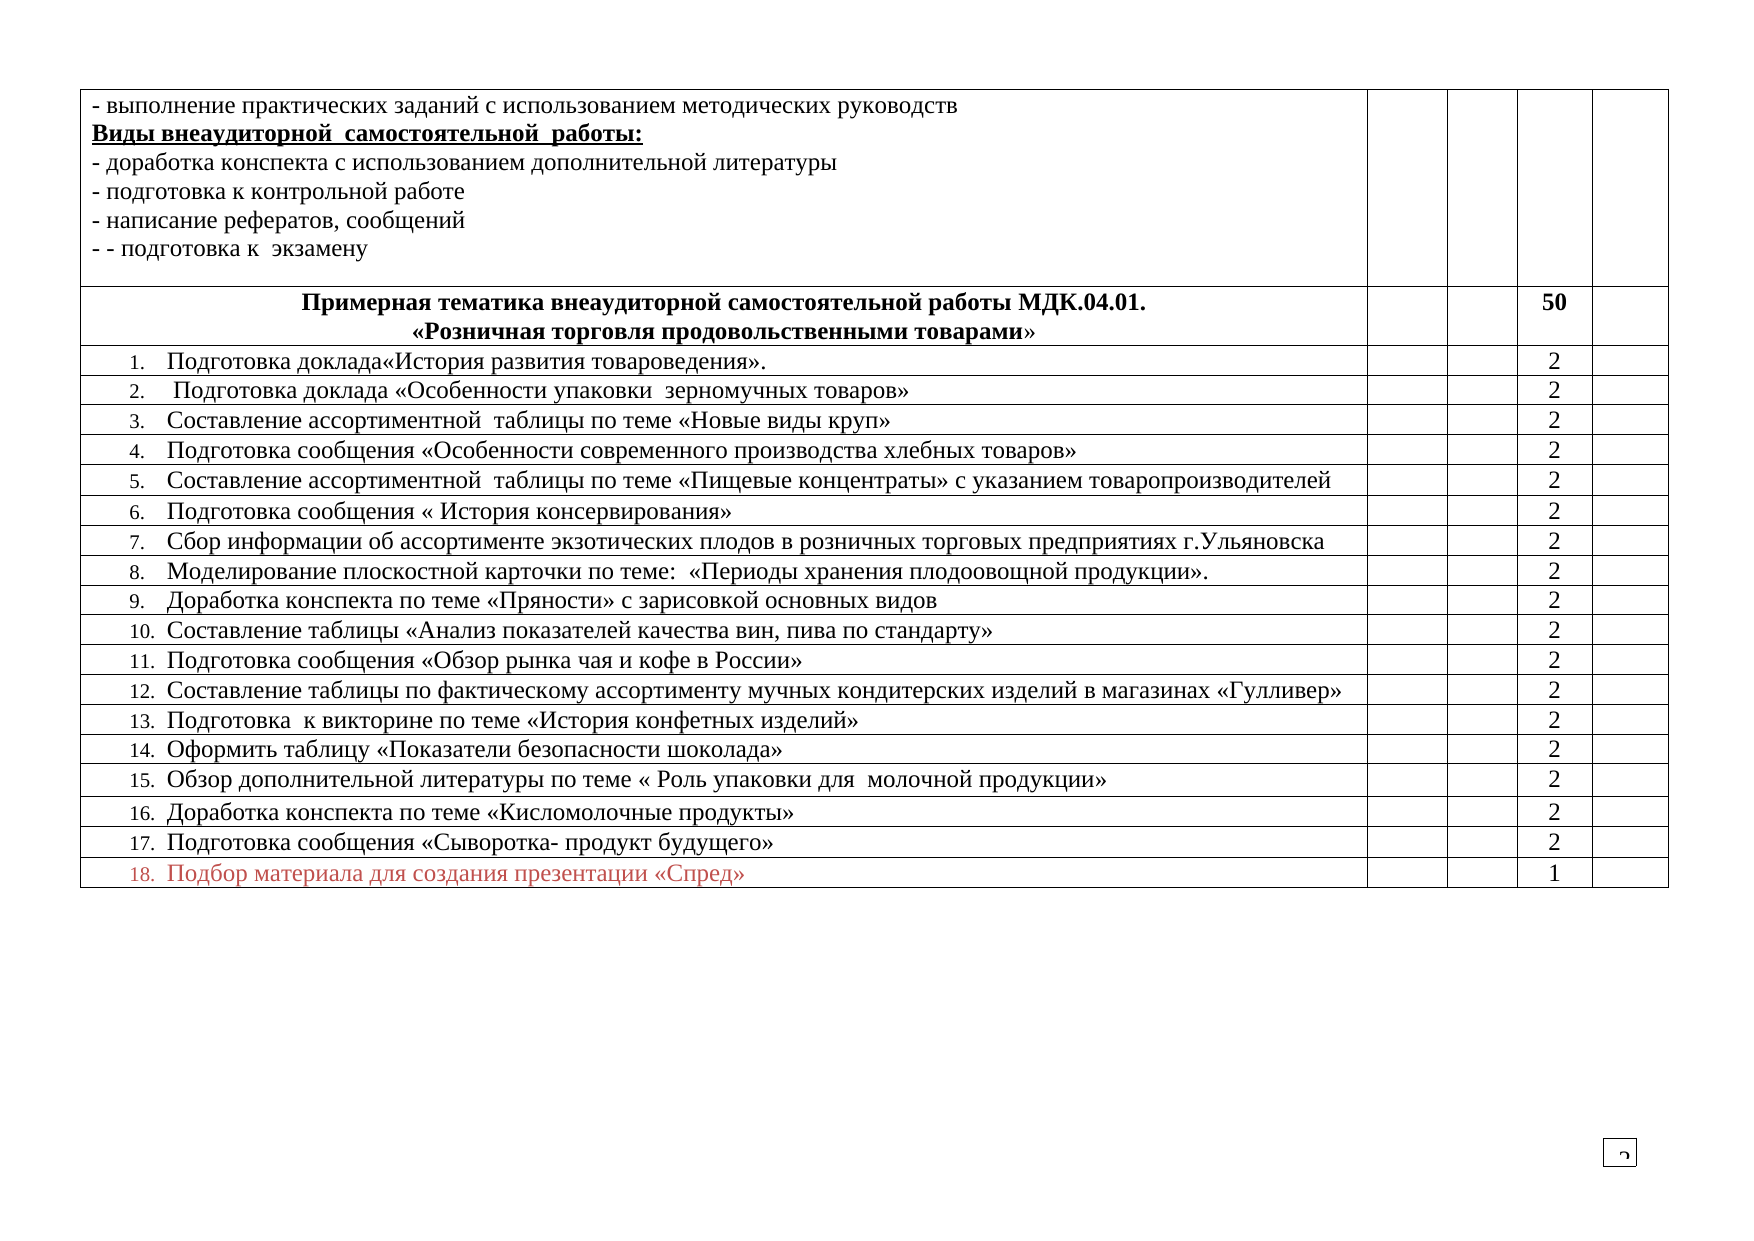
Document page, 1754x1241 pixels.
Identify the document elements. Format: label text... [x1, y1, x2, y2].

table_cell 2 [1518, 764, 1592, 796]
table_header [1593, 90, 1668, 286]
table_cell Подготовка сообщения « История консервирования» [81, 496, 1367, 525]
table_cell [1368, 735, 1447, 763]
table_cell [1368, 405, 1447, 434]
table_cell [1448, 346, 1517, 374]
table_cell 2 [1518, 405, 1592, 434]
table_cell [1448, 465, 1517, 495]
table_cell [1368, 827, 1447, 857]
table_cell [1448, 376, 1517, 404]
table_cell [1368, 496, 1447, 525]
table_cell [1593, 827, 1668, 857]
table_cell [1448, 764, 1517, 796]
table_header [1448, 90, 1517, 286]
table_cell [1368, 615, 1447, 644]
table_cell Подготовка доклада«История развития товароведения». [81, 346, 1367, 374]
table_cell [1593, 287, 1668, 345]
table_cell Составление ассортиментной таблицы по теме «Новые виды круп» [81, 405, 1367, 434]
table_cell [1448, 435, 1517, 464]
table_cell Моделирование плоскостной карточки по теме: «Периоды хранения плодоовощной продукции». [81, 556, 1367, 584]
table_cell [1448, 526, 1517, 555]
table_cell [1448, 405, 1517, 434]
table_cell [1368, 675, 1447, 704]
table_cell Подготовка сообщения «Сыворотка- продукт будущего» [81, 827, 1367, 857]
table_cell 2 [1518, 645, 1592, 674]
table_cell [1448, 556, 1517, 584]
table_cell [1448, 827, 1517, 857]
table_cell Подготовка сообщения «Обзор рынка чая и кофе в России» [81, 645, 1367, 674]
table_cell 2 [1518, 346, 1592, 374]
table_cell [1593, 346, 1668, 374]
table_cell 2 [1518, 376, 1592, 404]
table_cell Обзор дополнительной литературы по теме « Роль упаковки для молочной продукции» [81, 764, 1367, 796]
table_cell [1593, 496, 1668, 525]
table_cell [1448, 615, 1517, 644]
table_cell Подготовка доклада «Особенности упаковки зерномучных товаров» [81, 376, 1367, 404]
table_cell [1593, 465, 1668, 495]
table_cell [1448, 735, 1517, 763]
table_cell 2 [1518, 586, 1592, 614]
table_cell [1593, 764, 1668, 796]
table_cell Оформить таблицу «Показатели безопасности шоколада» [81, 735, 1367, 763]
table_cell Доработка конспекта по теме «Пряности» с зарисовкой основных видов [81, 586, 1367, 614]
table_cell [1448, 858, 1517, 887]
table_cell [1368, 526, 1447, 555]
table_cell 2 [1518, 526, 1592, 555]
table_cell [1593, 735, 1668, 763]
table_cell [1368, 376, 1447, 404]
table_cell 2 [1518, 496, 1592, 525]
table_cell [1368, 287, 1447, 345]
table_cell [1448, 797, 1517, 826]
table_cell Подготовка сообщения «Особенности современного производства хлебных товаров» [81, 435, 1367, 464]
table_cell [1593, 675, 1668, 704]
table_cell 2 [1518, 827, 1592, 857]
table_cell 2 [1518, 615, 1592, 644]
table_cell Составление таблицы «Анализ показателей качества вин, пива по стандарту» [81, 615, 1367, 644]
table_cell 2 [1518, 675, 1592, 704]
table_cell 2 [1518, 735, 1592, 763]
table_cell 2 [1518, 435, 1592, 464]
table_cell [1448, 586, 1517, 614]
table_cell 2 [1518, 797, 1592, 826]
table_cell [1368, 645, 1447, 674]
table_cell [1593, 705, 1668, 733]
table_cell [1368, 797, 1447, 826]
table_cell [1448, 645, 1517, 674]
table_cell Сбор информации об ассортименте экзотических плодов в розничных торговых предприятиях г.Ульяновска [81, 526, 1367, 555]
table_cell [1593, 797, 1668, 826]
table_cell [1593, 526, 1668, 555]
table_cell [1593, 435, 1668, 464]
table_cell [1593, 405, 1668, 434]
table_cell [1368, 346, 1447, 374]
table_cell [1448, 675, 1517, 704]
table_cell 2 [1518, 465, 1592, 495]
table_cell [1448, 705, 1517, 733]
table_header [1518, 90, 1592, 286]
table_cell [1593, 858, 1668, 887]
table_cell Составление таблицы по фактическому ассортименту мучных кондитерских изделий в магазинах «Гулливер» [81, 675, 1367, 704]
table_cell 2 [1518, 556, 1592, 584]
table_cell [1593, 645, 1668, 674]
table_cell [1368, 705, 1447, 733]
table_cell 50 [1518, 287, 1592, 345]
table_cell [1448, 287, 1517, 345]
table_cell Подбор материала для создания презентации «Спред» [81, 858, 1367, 887]
table_cell [1593, 376, 1668, 404]
table_cell Примерная тематика внеаудиторной самостоятельной работы МДК.04.01. «Розничная торговля продовольственными товарами» [81, 287, 1367, 345]
table_cell [1593, 556, 1668, 584]
table_cell [1368, 556, 1447, 584]
table_cell Доработка конспекта по теме «Кисломолочные продукты» [81, 797, 1367, 826]
table_cell [1368, 764, 1447, 796]
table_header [81, 90, 1367, 286]
table_cell 1 [1518, 858, 1592, 887]
table_cell Составление ассортиментной таблицы по теме «Пищевые концентраты» с указанием товаропроизводителей [81, 465, 1367, 495]
table_cell [1448, 496, 1517, 525]
table_cell [1368, 465, 1447, 495]
table_cell [1593, 615, 1668, 644]
table_cell 2 [1518, 705, 1592, 733]
table_header [1368, 90, 1447, 286]
table_cell [1368, 435, 1447, 464]
table_cell [1593, 586, 1668, 614]
table_cell Подготовка к викторине по теме «История конфетных изделий» [81, 705, 1367, 733]
table_cell [1368, 586, 1447, 614]
table_cell [1368, 858, 1447, 887]
